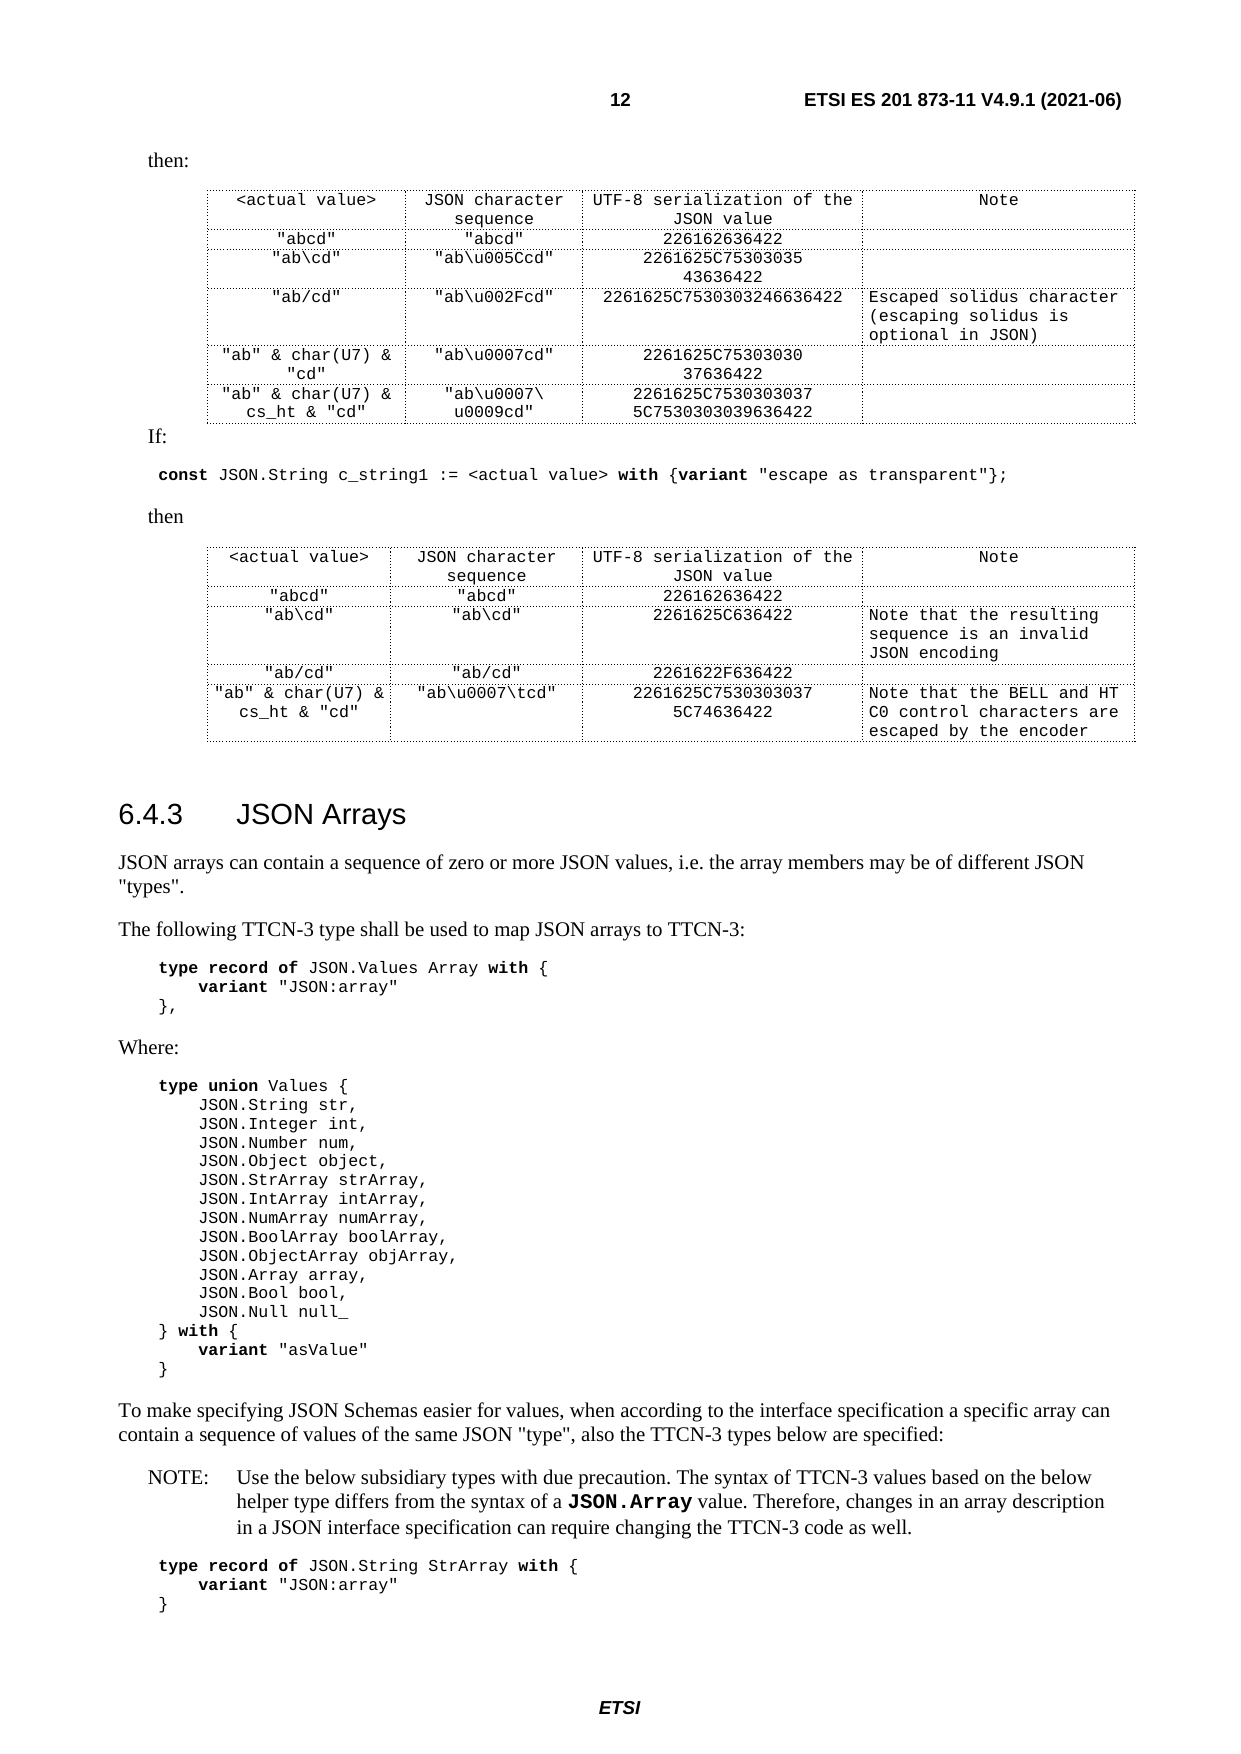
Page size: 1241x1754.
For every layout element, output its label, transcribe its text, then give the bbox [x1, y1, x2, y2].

table_cell "ab" & char(U7) & "cd" [207, 345, 405, 384]
text then [118, 504, 1122, 528]
text JSON.NumArray numArray, [118, 1209, 1122, 1228]
text JSON arrays can contain a sequence of zero or more JSON values, i.e. the array members may be of different JSON "types". [118, 850, 1122, 898]
table_cell "ab\u0007\u0009cd" [405, 384, 582, 423]
table_cell Note that the resulting sequence is an invalid JSON encoding [863, 606, 1134, 663]
text JSON.IntArray intArray, [118, 1191, 1122, 1209]
table_cell 2261625C7530303246636422 [583, 288, 863, 345]
text JSON.BoolArray boolArray, [118, 1228, 1122, 1247]
table_cell [863, 249, 1134, 288]
table_cell "ab\u002Fcd" [405, 288, 582, 345]
table_cell "ab" & char(U7) & cs_ht & "cd" [207, 684, 390, 741]
table_cell "ab/cd" [390, 664, 582, 683]
text Where: [118, 1035, 1122, 1059]
text variant "JSON:array" [118, 1576, 1122, 1595]
table_header UTF-8 serialization of the JSON value [583, 190, 863, 229]
table_cell "abcd" [405, 229, 582, 249]
table_cell 226162636422 [583, 229, 863, 249]
table_cell "ab\cd" [207, 606, 390, 663]
text If: [118, 424, 1122, 448]
table_cell "abcd" [207, 229, 405, 249]
text variant "asValue" [118, 1342, 1122, 1360]
table_header <actual value> [207, 547, 390, 586]
table_cell "ab" & char(U7) & cs_ht & "cd" [207, 384, 405, 423]
text then: [118, 148, 1122, 172]
text }, [118, 997, 1122, 1016]
text JSON.ObjectArray objArray, [118, 1247, 1122, 1266]
table_cell "ab\u0007cd" [405, 345, 582, 384]
table_cell "ab/cd" [207, 288, 405, 345]
table_cell 2261622F636422 [583, 664, 863, 683]
table_cell [863, 384, 1134, 423]
table_header JSON character sequence [405, 190, 582, 229]
table_cell Note that the BELL and HT C0 control characters are escaped by the encoder [863, 684, 1134, 741]
text type record of JSON.String StrArray with { [118, 1558, 1122, 1576]
text JSON.Integer int, [118, 1115, 1122, 1134]
table_cell "ab\u005Ccd" [405, 249, 582, 288]
table_cell 2261625C75303035 43636422 [583, 249, 863, 288]
table_cell "ab\u0007\tcd" [390, 684, 582, 741]
table_cell [863, 586, 1134, 606]
table_cell "ab\cd" [207, 249, 405, 288]
table_cell Escaped solidus character (escaping solidus is optional in JSON) [863, 288, 1134, 345]
text JSON.Bool bool, [118, 1285, 1122, 1304]
table_header <actual value> [207, 190, 405, 229]
text } [118, 1595, 1122, 1614]
table_header UTF-8 serialization of the JSON value [583, 547, 863, 586]
table_cell 2261625C7530303037 5C74636422 [583, 684, 863, 741]
text JSON.String str, [118, 1096, 1122, 1115]
text JSON.Null null_ [118, 1304, 1122, 1323]
text JSON.Object object, [118, 1153, 1122, 1172]
table_header JSON character sequence [390, 547, 582, 586]
text To make specifying JSON Schemas easier for values, when according to the interface specification a specific array can contain a sequence of values of the same JSON "type", also the TTCN-3 types below are specified: [118, 1398, 1122, 1446]
table_header Note [863, 190, 1134, 229]
text JSON.StrArray strArray, [118, 1172, 1122, 1191]
table_header Note [863, 547, 1134, 586]
text NOTE: Use the below subsidiary types with due precaution. The syntax of TTCN-3 values based on the below helper type differs from the syntax of a JSON.Array value. Therefore, changes in an array description in a JSON interface specification can require changing the TTCN-3 code as well. [148, 1465, 1122, 1539]
subtitle 6.4.3 JSON Arrays [118, 797, 1122, 831]
text type union Values { [118, 1078, 1122, 1096]
table_cell [863, 345, 1134, 384]
text } [118, 1360, 1122, 1379]
text } with { [118, 1323, 1122, 1342]
table_cell "ab\cd" [390, 606, 582, 663]
table_cell "abcd" [390, 586, 582, 606]
table_cell "ab/cd" [207, 664, 390, 683]
text variant "JSON:array" [118, 978, 1122, 997]
text JSON.Number num, [118, 1134, 1122, 1153]
text const JSON.String c_string1 := <actual value> with {variant "escape as transparent"}; [118, 467, 1122, 486]
text JSON.Array array, [118, 1266, 1122, 1285]
table_cell 2261625C7530303037 5C7530303039636422 [583, 384, 863, 423]
table_cell 226162636422 [583, 586, 863, 606]
table_cell 2261625C75303030 37636422 [583, 345, 863, 384]
text type record of JSON.Values Array with { [118, 959, 1122, 978]
text The following TTCN-3 type shall be used to map JSON arrays to TTCN-3: [118, 917, 1122, 941]
table_cell [863, 664, 1134, 683]
table_cell [863, 229, 1134, 249]
table_cell 2261625C636422 [583, 606, 863, 663]
table_cell "abcd" [207, 586, 390, 606]
